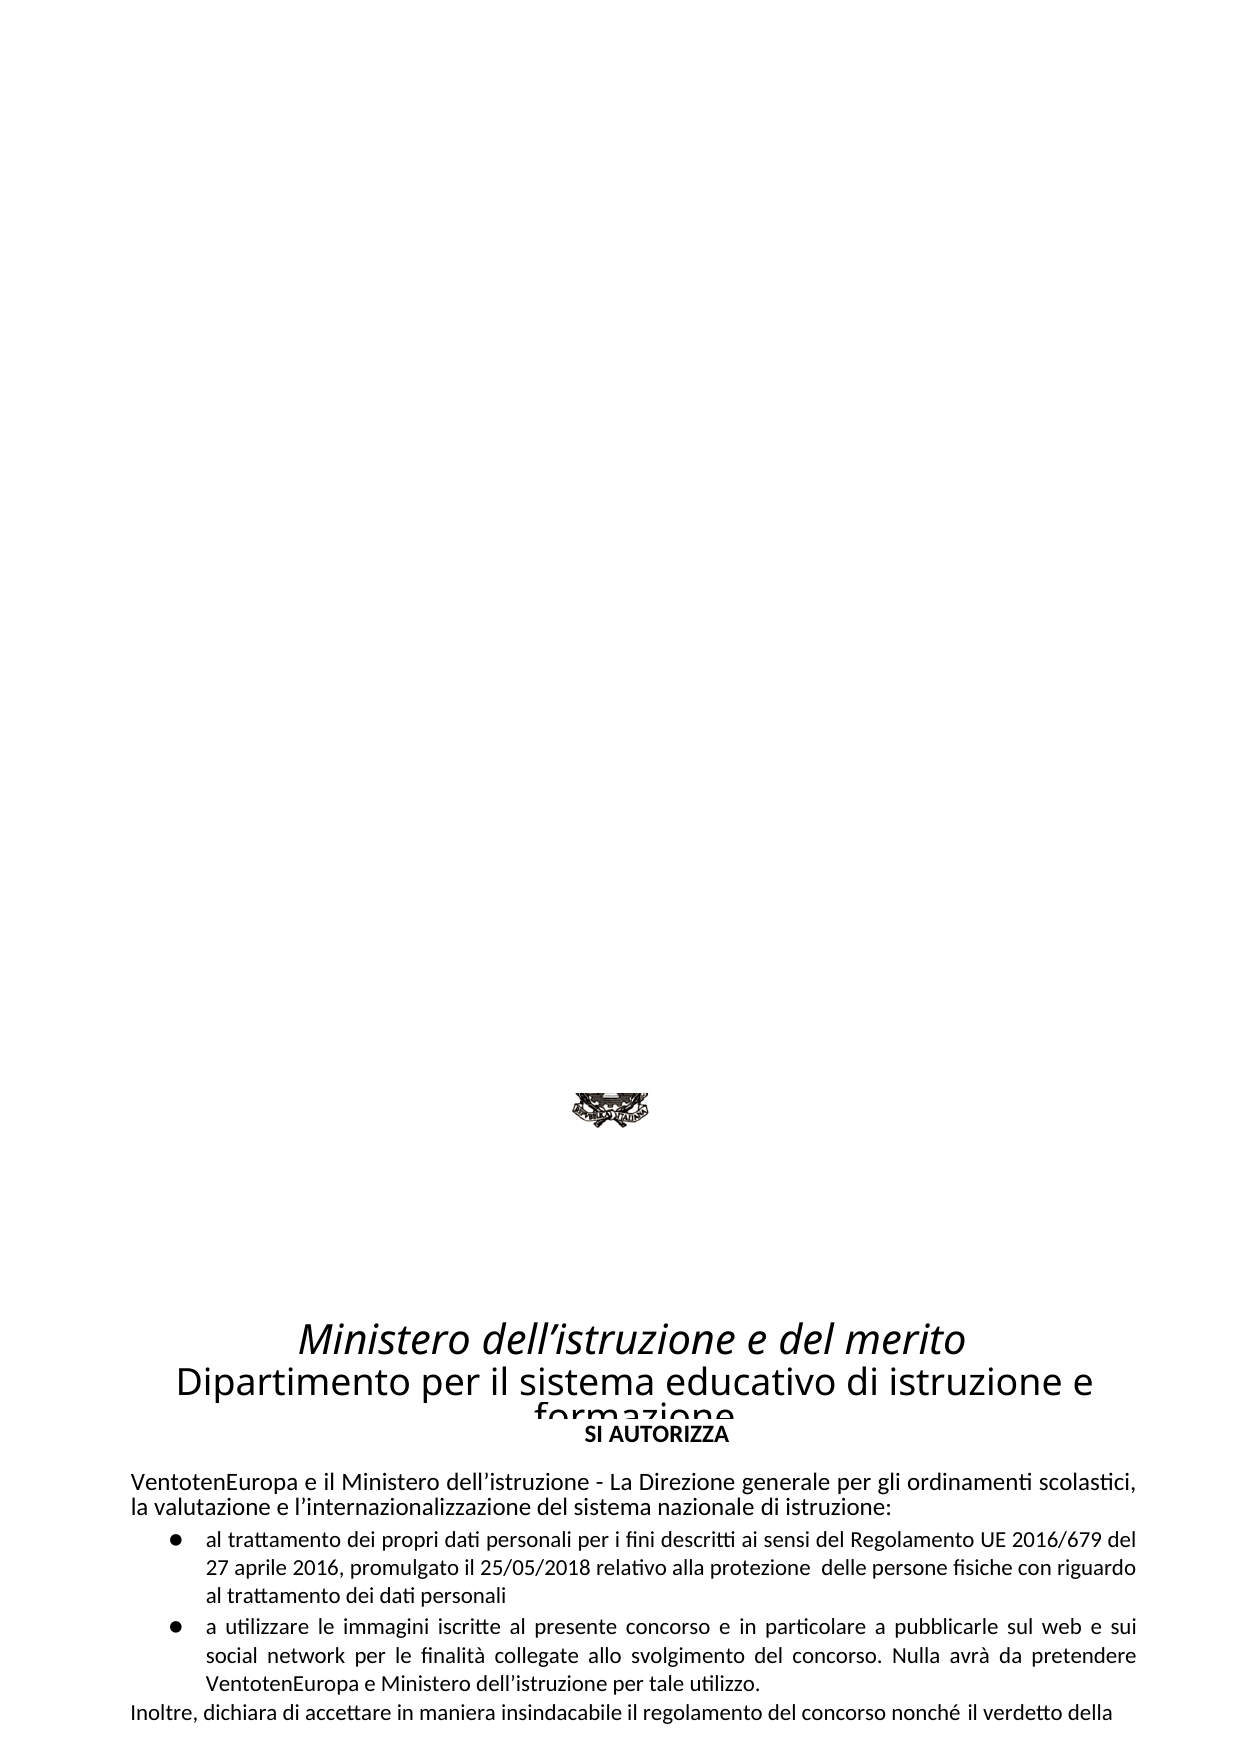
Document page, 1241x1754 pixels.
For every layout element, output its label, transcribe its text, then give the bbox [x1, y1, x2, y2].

text VentotenEuropa e il Ministero dell’istruzione - La Direzione generale per gli ordinamenti scolastici, la valutazione e l’internazionalizzazione del sistema nazionale di istruzione: [131, 1470, 1138, 1522]
list a utilizzare le immagini iscritte al presente concorso e in particolare a pubblicarle sul web e sui social network per le finalità collegate allo svolgimento del concorso. Nulla avrà da pretendere VentotenEuropa e Ministero dell’istruzione per tale utilizzo. [168, 1611, 1138, 1697]
text Inoltre, dichiara di accettare in maniera insindacabile il regolamento del concorso nonché il verdetto della Giuria. [108, 1698, 1161, 1726]
picture [546, 1093, 674, 1145]
subtitle SI AUTORIZZA [584, 1418, 1161, 1449]
list al trattamento dei propri dati personali per i fini descritti ai sensi del Regolamento UE 2016/679 del 27 aprile 2016, promulgato il 25/05/2018 relativo alla protezione delle persone fisiche con riguardo al trattamento dei dati personali [168, 1523, 1138, 1609]
